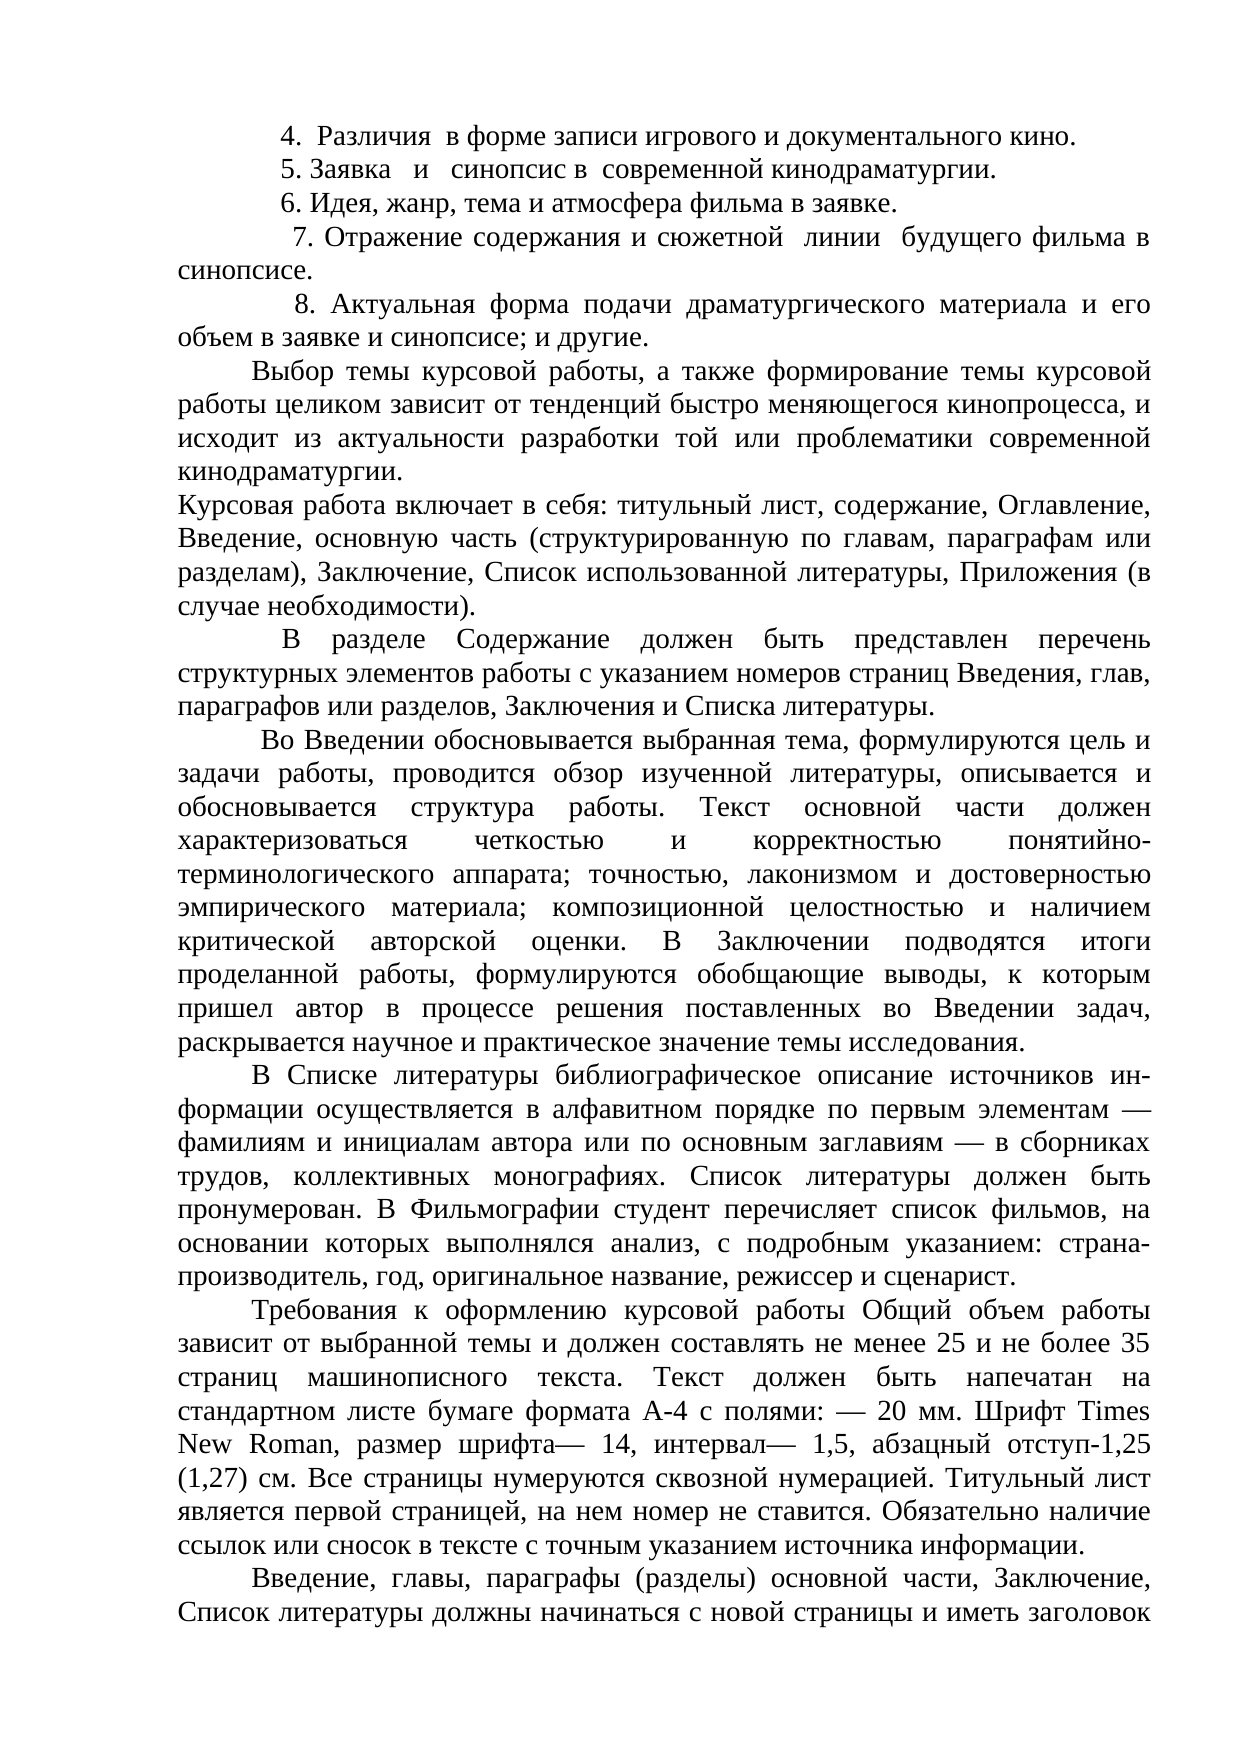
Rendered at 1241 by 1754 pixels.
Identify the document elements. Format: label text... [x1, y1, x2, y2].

text Требования к оформлению курсовой работы Общий объем работы зависит от выбранной темы и должен составлять не менее 25 и не более 35 страниц машинописного текста. Текст должен быть напечатан на стандартном листе бумаге формата А-4 с полями: — 20 мм. Шрифт Times New Roman, размер шрифта— 14, интервал— 1,5, абзацный отступ-1,25 (1,27) см. Все страницы нумеруются сквозной нумерацией. Титульный лист является первой страницей, на нем номер не ставится. Обязательно наличие ссылок или сносок в тексте с точным указанием источника информации. [177, 1292, 1152, 1560]
text 7. Отражение содержания и сюжетной линии будущего фильма в синопсисе. [177, 219, 1152, 286]
text Во Введении обосновывается выбранная тема, формулируются цель и задачи работы, проводится обзор изученной литературы, описывается и обосновывается структура работы. Текст основной части должен характеризоваться четкостью и корректностью понятийно-терминологического аппарата; точностью, лаконизмом и достоверностью эмпирического материала; композиционной целостностью и наличием критической авторской оценки. В Заключении подводятся итоги проделанной работы, формулируются обобщающие выводы, к которым пришел автор в процессе решения поставленных во Введении задач, раскрывается научное и практическое значение темы исследования. [177, 722, 1152, 1057]
text 8. Актуальная форма подачи драматургического материала и его объем в заявке и синопсисе; и другие. [177, 286, 1152, 353]
text Выбор темы курсовой работы, а также формирование темы курсовой работы целиком зависит от тенденций быстро меняющегося кинопроцесса, и исходит из актуальности разработки той или проблематики современной кинодраматургии. Курсовая работа включает в себя: титульный лист, содержание, Оглавление, Введение, основную часть (структурированную по главам, параграфам или разделам), Заключение, Список использованной литературы, Приложения (в случае необходимости). [177, 353, 1152, 621]
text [177, 1560, 1152, 1627]
text В разделе Содержание должен быть представлен перечень структурных элементов работы с указанием номеров страниц Введения, глав, параграфов или разделов, Заключения и Списка литературы. [177, 621, 1152, 722]
text В Списке литературы библиографическое описание источников ин-формации осуществляется в алфавитном порядке по первым элементам — фамилиям и инициалам автора или по основным заглавиям — в сборниках трудов, коллективных монографиях. Список литературы должен быть пронумерован. В Фильмографии студент перечисляет список фильмов, на основании которых выполнялся анализ, с подробным указанием: страна-производитель, год, оригинальное название, режиссер и сценарист. [177, 1057, 1152, 1292]
text 6. Идея, жанр, тема и атмосфера фильма в заявке. [177, 185, 1152, 219]
text 4. Различия в форме записи игрового и документального кино. [177, 118, 1152, 152]
text 5. Заявка и синопсис в современной кинодраматургии. [177, 152, 1152, 185]
